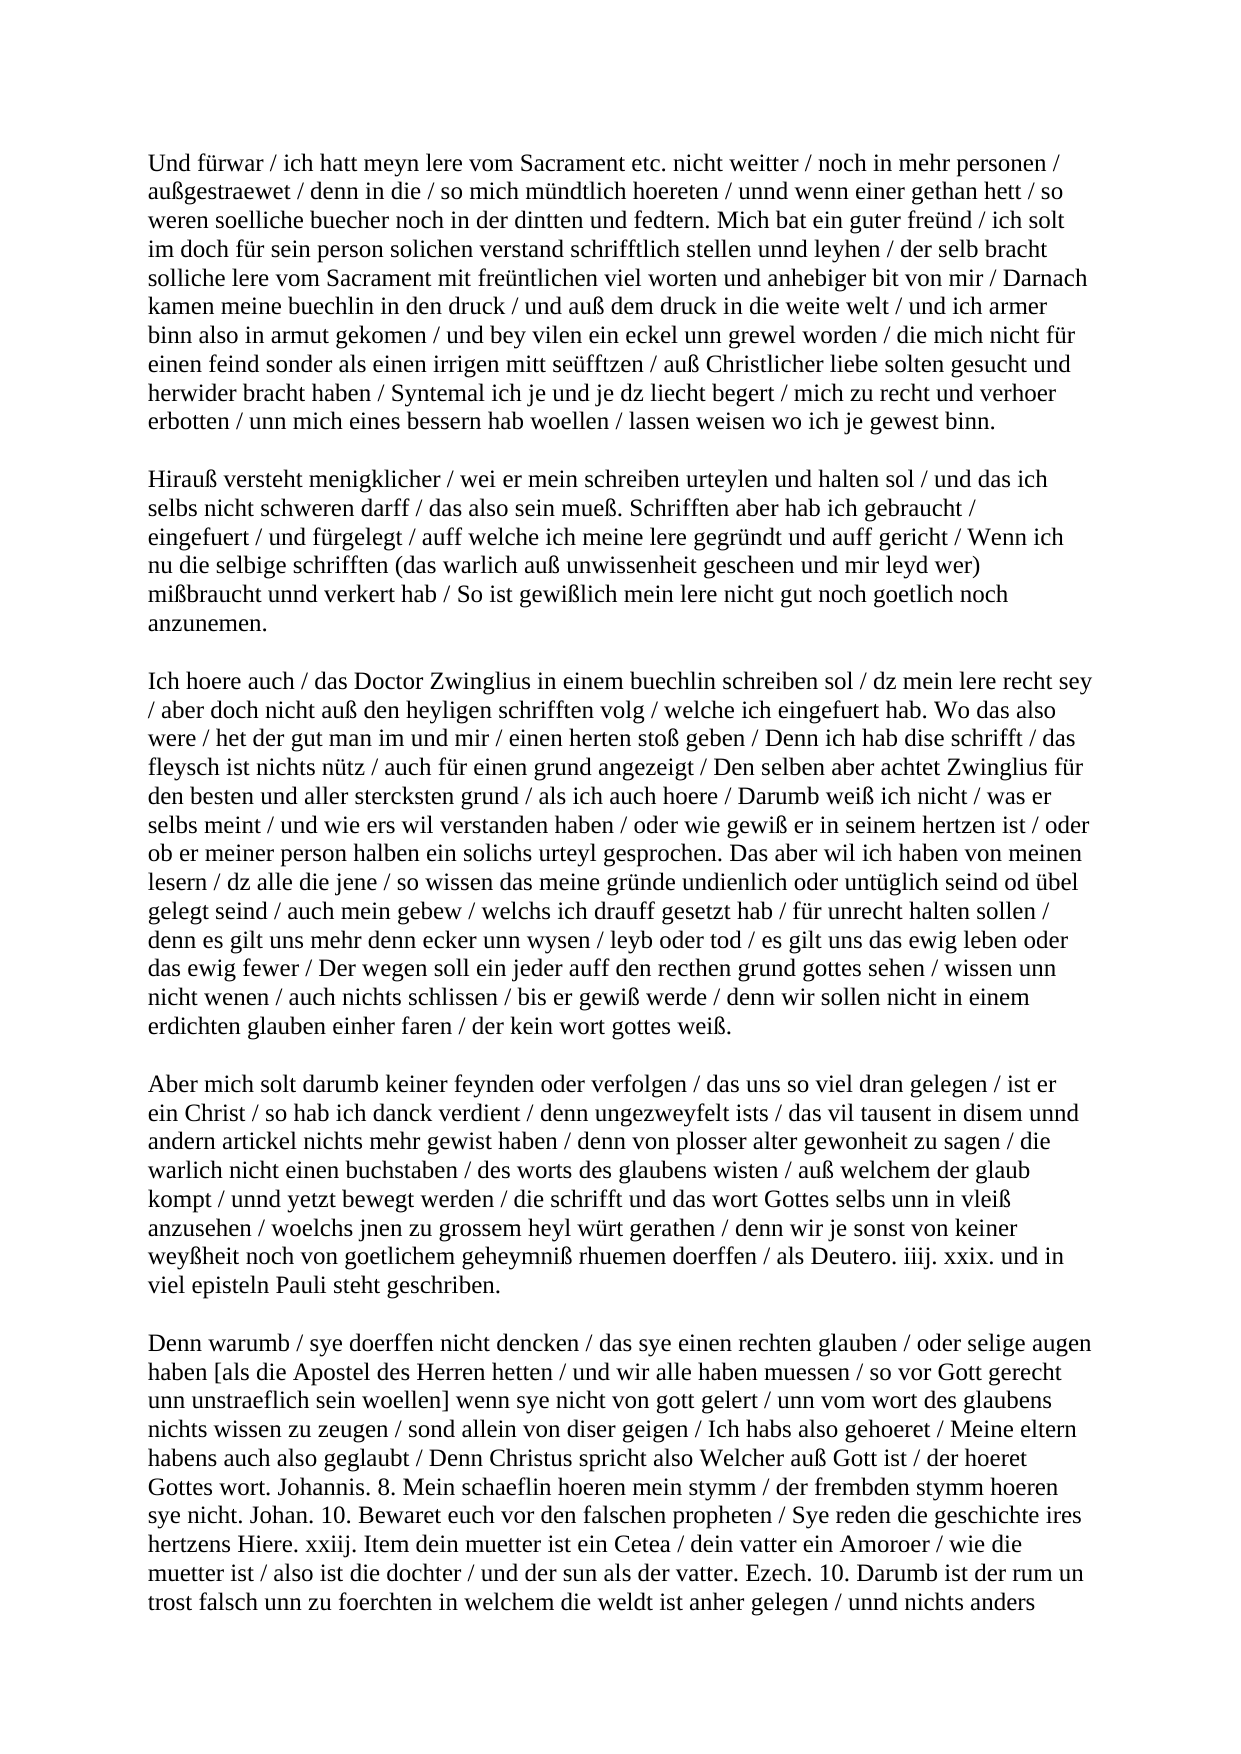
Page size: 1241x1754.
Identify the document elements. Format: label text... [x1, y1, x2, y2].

text Ich hoere auch / das Doctor Zwinglius in einem buechlin schreiben sol / dz mein lere recht sey / aber doch nicht auß den heyligen schrifften volg / welche ich eingefuert hab. Wo das also were / het der gut man im und mir / einen herten stoß geben / Denn ich hab dise schrifft / das fleysch ist nichts nütz / auch für einen grund angezeigt / Den selben aber achtet Zwinglius für den besten und aller stercksten grund / als ich auch hoere / Darumb weiß ich nicht / was er selbs meint / und wie ers wil verstanden haben / oder wie gewiß er in seinem hertzen ist / oder ob er meiner person halben ein solichs urteyl gesprochen. Das aber wil ich haben von meinen lesern / dz alle die jene / so wissen das meine gründe undienlich oder untüglich seind od übel gelegt seind / auch mein gebew / welchs ich drauff gesetzt hab / für unrecht halten sollen / denn es gilt uns mehr denn ecker unn wysen / leyb oder tod / es gilt uns das ewig leben oder das ewig fewer / Der wegen soll ein jeder auff den recthen grund gottes sehen / wissen unn nicht wenen / auch nichts schlissen / bis er gewiß werde / denn wir sollen nicht in einem erdichten glauben einher faren / der kein wort gottes weiß. [148, 666, 1093, 1040]
text Und fürwar / ich hatt meyn lere vom Sacrament etc. nicht weitter / noch in mehr personen / außgestraewet / denn in die / so mich mündtlich hoereten / unnd wenn einer gethan hett / so weren soelliche buecher noch in der dintten und fedtern. Mich bat ein guter freünd / ich solt im doch für sein person solichen verstand schrifftlich stellen unnd leyhen / der selb bracht solliche lere vom Sacrament mit freüntlichen viel worten und anhebiger bit von mir / Darnach kamen meine buechlin in den druck / und auß dem druck in die weite welt / und ich armer binn also in armut gekomen / und bey vilen ein eckel unn grewel worden / die mich nicht für einen feind sonder als einen irrigen mitt seüfftzen / auß Christlicher liebe solten gesucht und herwider bracht haben / Syntemal ich je und je dz liecht begert / mich zu recht und verhoer erbotten / unn mich eines bessern hab woellen / lassen weisen wo ich je gewest binn. [148, 148, 1093, 435]
text Aber mich solt darumb keiner feynden oder verfolgen / das uns so viel dran gelegen / ist er ein Christ / so hab ich danck verdient / denn ungezweyfelt ists / das vil tausent in disem unnd andern artickel nichts mehr gewist haben / denn von plosser alter gewonheit zu sagen / die warlich nicht einen buchstaben / des worts des glaubens wisten / auß welchem der glaub kompt / unnd yetzt bewegt werden / die schrifft und das wort Gottes selbs unn in vleiß anzusehen / woelchs jnen zu grossem heyl würt gerathen / denn wir je sonst von keiner weyßheit noch von goetlichem geheymniß rhuemen doerffen / als Deutero. iiij. xxix. und in viel episteln Pauli steht geschriben. [148, 1069, 1093, 1299]
text Hirauß versteht menigklicher / wei er mein schreiben urteylen und halten sol / und das ich selbs nicht schweren darff / das also sein mueß. Schrifften aber hab ich gebraucht / eingefuert / und fürgelegt / auff welche ich meine lere gegründt und auff gericht / Wenn ich nu die selbige schrifften (das warlich auß unwissenheit gescheen und mir leyd wer) mißbraucht unnd verkert hab / So ist gewißlich mein lere nicht gut noch goetlich noch anzunemen. [148, 464, 1093, 637]
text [148, 1328, 1093, 1616]
